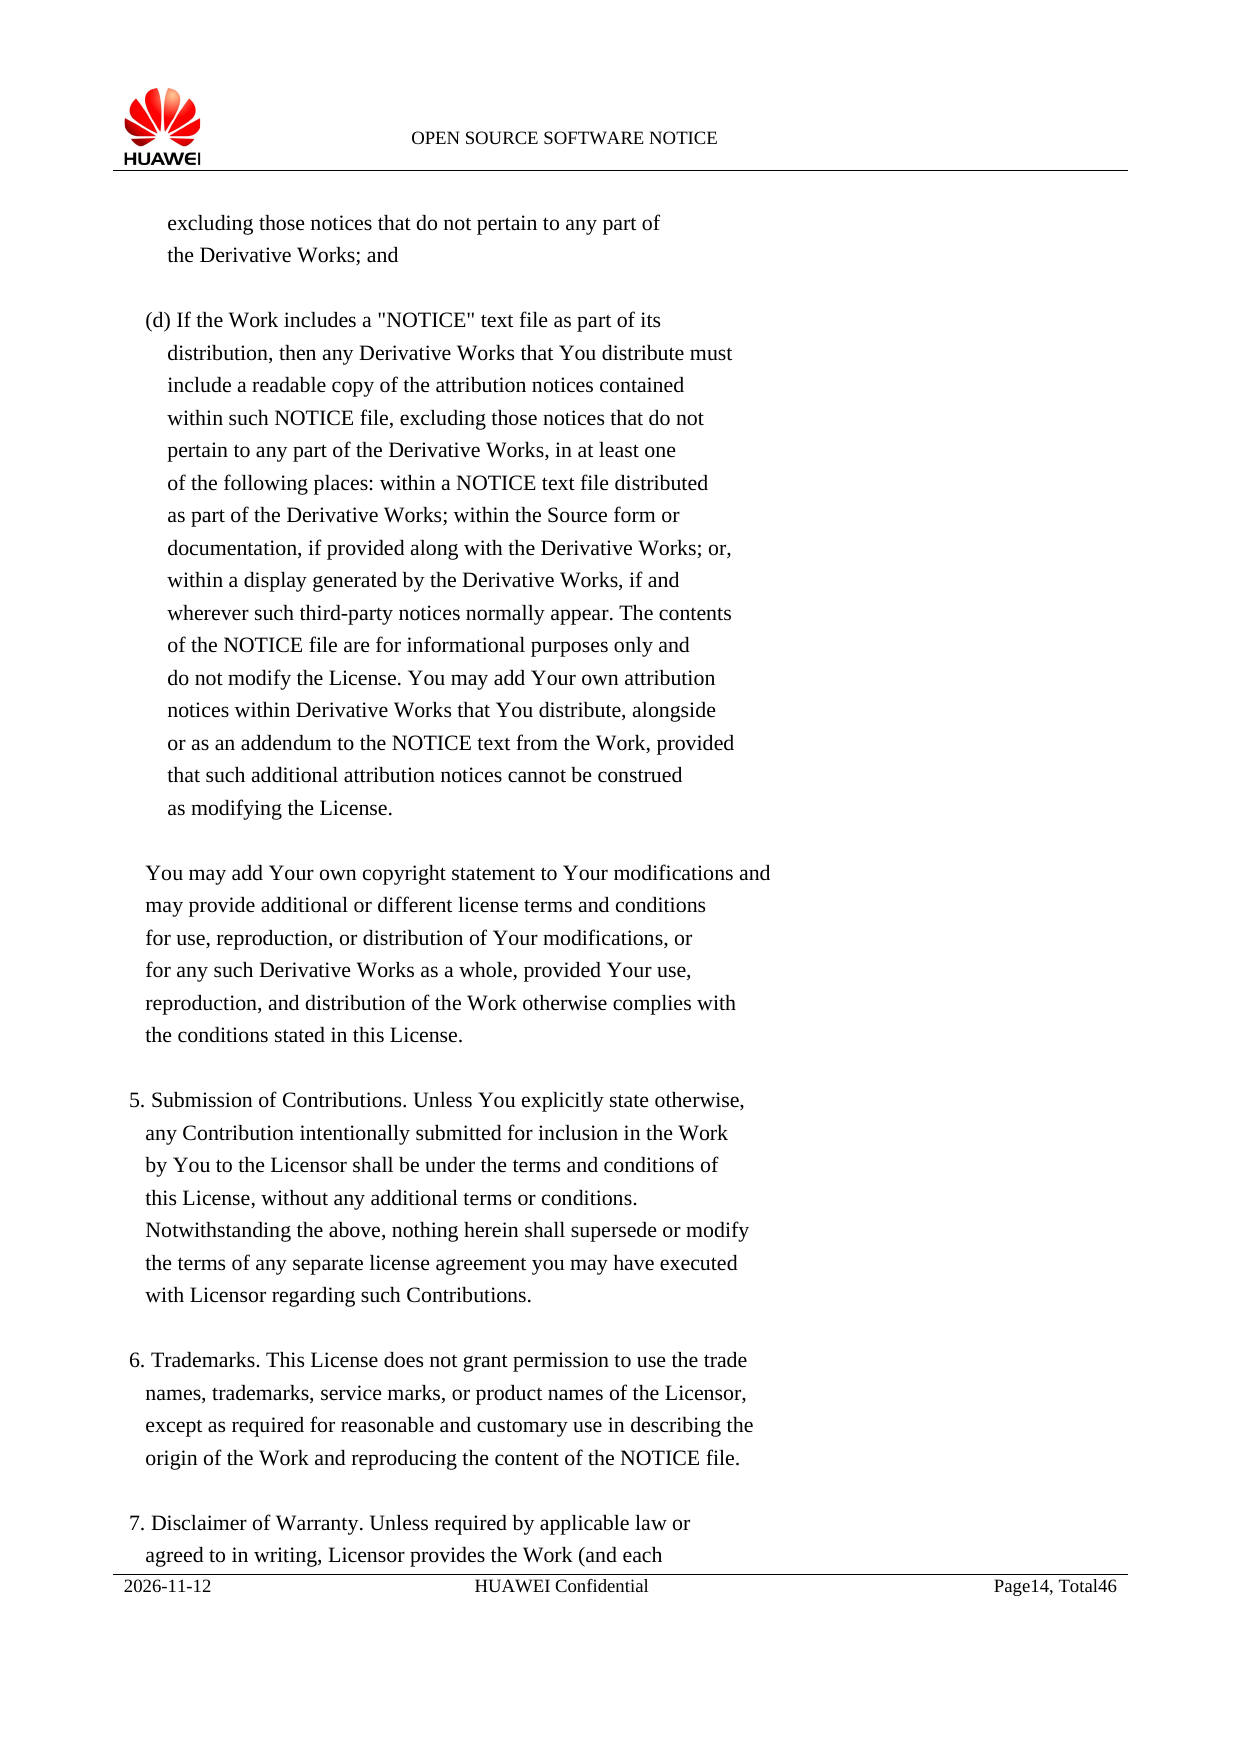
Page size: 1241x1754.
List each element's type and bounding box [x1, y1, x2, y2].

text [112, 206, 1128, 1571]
picture [124, 88, 201, 165]
